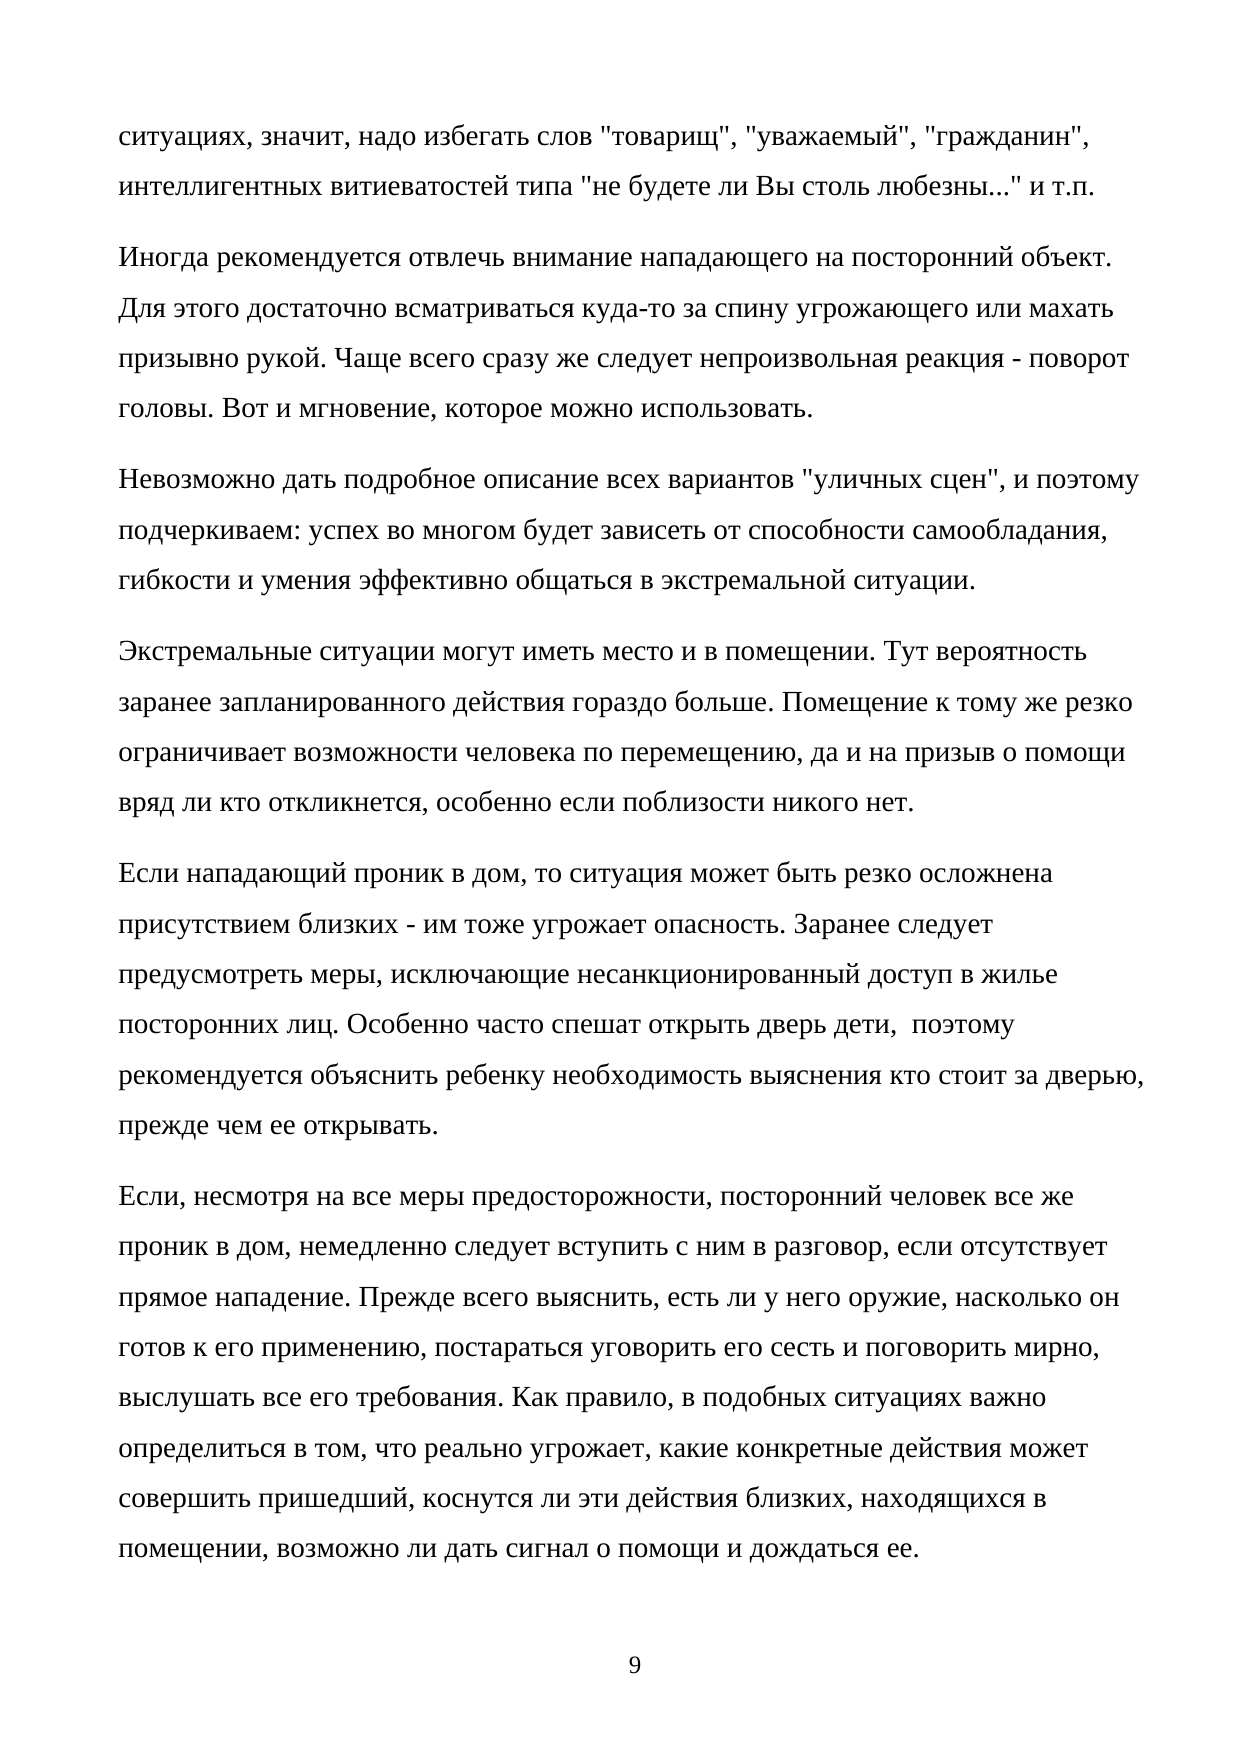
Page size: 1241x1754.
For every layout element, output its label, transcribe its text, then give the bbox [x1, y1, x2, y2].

text Иногда рекомендуется отвлечь внимание нападающего на посторонний объект. Для этого достаточно всматриваться куда-то за спину угрожающего или махать призывно рукой. Чаще всего сразу же следует непроизвольная реакция - поворот головы. Вот и мгновение, которое можно использовать. [118, 239, 1152, 424]
text Если нападающий проник в дом, то ситуация может быть резко осложнена присутствием близких - им тоже угрожает опасность. Заранее следует предусмотреть меры, исключающие несанкционированный доступ в жилье посторонних лиц. Особенно часто спешат открыть дверь дети, поэтому рекомендуется объяснить ребенку необходимость выяснения кто стоит за дверью, прежде чем ее открывать. [118, 856, 1152, 1141]
text Если, несмотря на все меры предосторожности, посторонний человек все же проник в дом, немедленно следует вступить с ним в разговор, если отсутствует прямое нападение. Прежде всего выяснить, есть ли у него оружие, насколько он готов к его применению, постараться уговорить его сесть и поговорить мирно, выслушать все его требования. Как правило, в подобных ситуациях важно определиться в том, что реально угрожает, какие конкретные действия может совершить пришедший, коснутся ли эти действия близких, находящихся в помещении, возможно ли дать сигнал о помощи и дождаться ее. [118, 1178, 1152, 1564]
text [118, 118, 1152, 202]
text Экстремальные ситуации могут иметь место и в помещении. Тут вероятность заранее запланированного действия гораздо больше. Помещение к тому же резко ограничивает возможности человека по перемещению, да и на призыв о помощи вряд ли кто откликнется, особенно если поблизости никого нет. [118, 633, 1152, 818]
text Невозможно дать подробное описание всех вариантов "уличных сцен", и поэтому подчеркиваем: успех во многом будет зависеть от способности самообладания, гибкости и умения эффективно общаться в экстремальной ситуации. [118, 462, 1152, 596]
